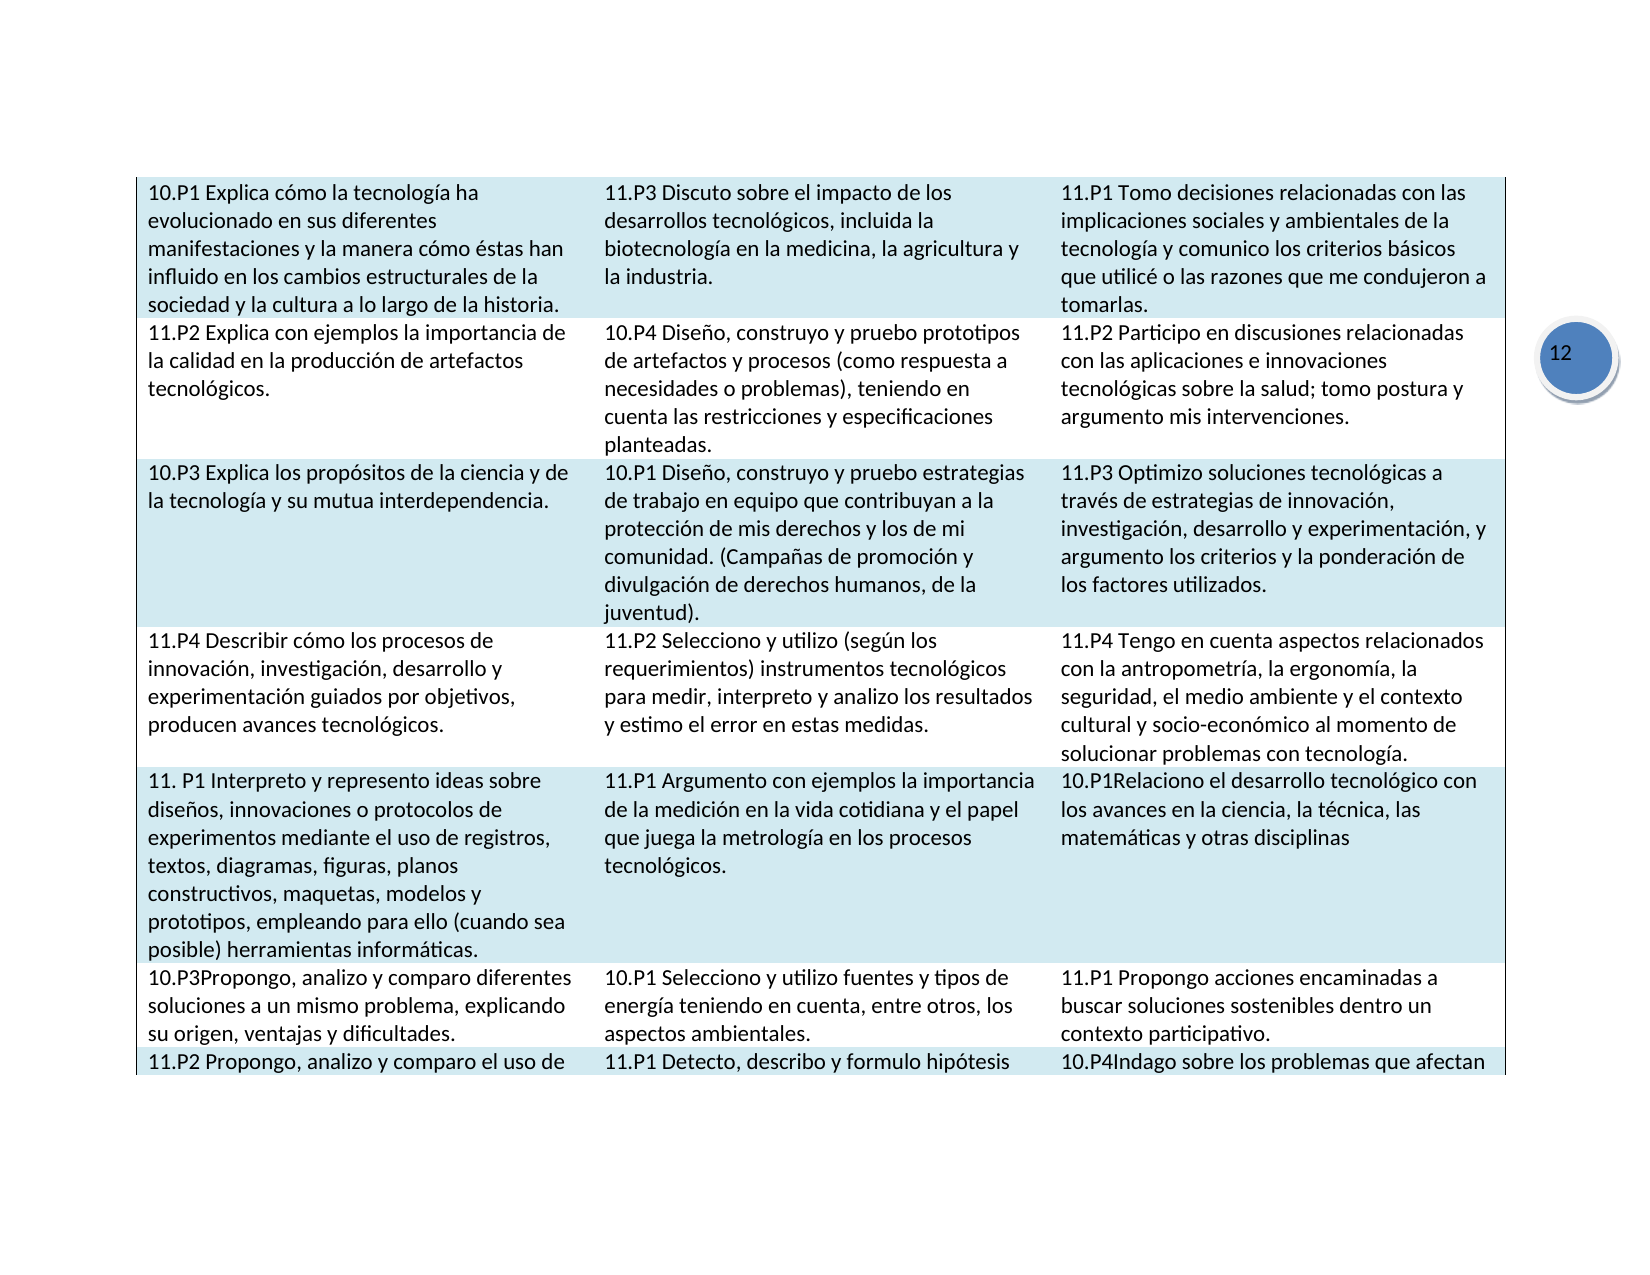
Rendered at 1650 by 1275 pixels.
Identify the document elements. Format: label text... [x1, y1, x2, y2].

table_cell 11.P1 Propongo acciones encaminadas a buscar soluciones sostenibles dentro un contexto participativo. [1049, 963, 1505, 1047]
table_cell 10.P3 Explica los propósitos de la ciencia y de la tecnología y su mutua interdependencia. [137, 459, 593, 627]
table_cell 11. P1 Interpreto y represento ideas sobre diseños, innovaciones o protocolos de experimentos mediante el uso de registros, textos, diagramas, figuras, planos constructivos, maquetas, modelos y prototipos, empleando para ello (cuando sea posible) herramientas informáticas. [137, 767, 593, 963]
table_cell 11.P1 Argumento con ejemplos la importancia de la medición en la vida cotidiana y el papel que juega la metrología en los procesos tecnológicos. [593, 767, 1049, 963]
table_cell 11.P1 Tomo decisiones relacionadas con las implicaciones sociales y ambientales de la tecnología y comunico los criterios básicos que utilicé o las razones que me condujeron a tomarlas. [1049, 177, 1505, 318]
table_cell 11.P3 Optimizo soluciones tecnológicas a través de estrategias de innovación, investigación, desarrollo y experimentación, y argumento los criterios y la ponderación de los factores utilizados. [1049, 459, 1505, 627]
table_cell 11.P2 Explica con ejemplos la importancia de la calidad en la producción de artefactos tecnológicos. [137, 318, 593, 458]
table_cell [593, 1047, 1049, 1075]
table_cell 11.P2 Selecciono y utilizo (según los requerimientos) instrumentos tecnológicos para medir, interpreto y analizo los resultados y estimo el error en estas medidas. [593, 627, 1049, 767]
table_cell 11.P4 Tengo en cuenta aspectos relacionados con la antropometría, la ergonomía, la seguridad, el medio ambiente y el contexto cultural y socio-económico al momento de solucionar problemas con tecnología. [1049, 627, 1505, 767]
table_cell 11.P3 Discuto sobre el impacto de los desarrollos tecnológicos, incluida la biotecnología en la medicina, la agricultura y la industria. [593, 177, 1049, 318]
table_cell 10.P1 Explica cómo la tecnología ha evolucionado en sus diferentes manifestaciones y la manera cómo éstas han influido en los cambios estructurales de la sociedad y la cultura a lo largo de la historia. [137, 177, 593, 318]
table_cell 10.P4 Diseño, construyo y pruebo prototipos de artefactos y procesos (como respuesta a necesidades o problemas), teniendo en cuenta las restricciones y especificaciones planteadas. [593, 318, 1049, 458]
table_cell 10.P1 Selecciono y utilizo fuentes y tipos de energía teniendo en cuenta, entre otros, los aspectos ambientales. [593, 963, 1049, 1047]
table_cell 11.P2 Participo en discusiones relacionadas con las aplicaciones e innovaciones tecnológicas sobre la salud; tomo postura y argumento mis intervenciones. [1049, 318, 1505, 458]
table_cell 11.P4 Describir cómo los procesos de innovación, investigación, desarrollo y experimentación guiados por objetivos, producen avances tecnológicos. [137, 627, 593, 767]
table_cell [1049, 1047, 1505, 1075]
table_cell 10.P1 Diseño, construyo y pruebo estrategias de trabajo en equipo que contribuyan a la protección de mis derechos y los de mi comunidad. (Campañas de promoción y divulgación de derechos humanos, de la juventud). [593, 459, 1049, 627]
table_cell 10.P1Relaciono el desarrollo tecnológico con los avances en la ciencia, la técnica, las matemáticas y otras disciplinas [1049, 767, 1505, 963]
table_cell 10.P3Propongo, analizo y comparo diferentes soluciones a un mismo problema, explicando su origen, ventajas y dificultades. [137, 963, 593, 1047]
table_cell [137, 1047, 593, 1075]
